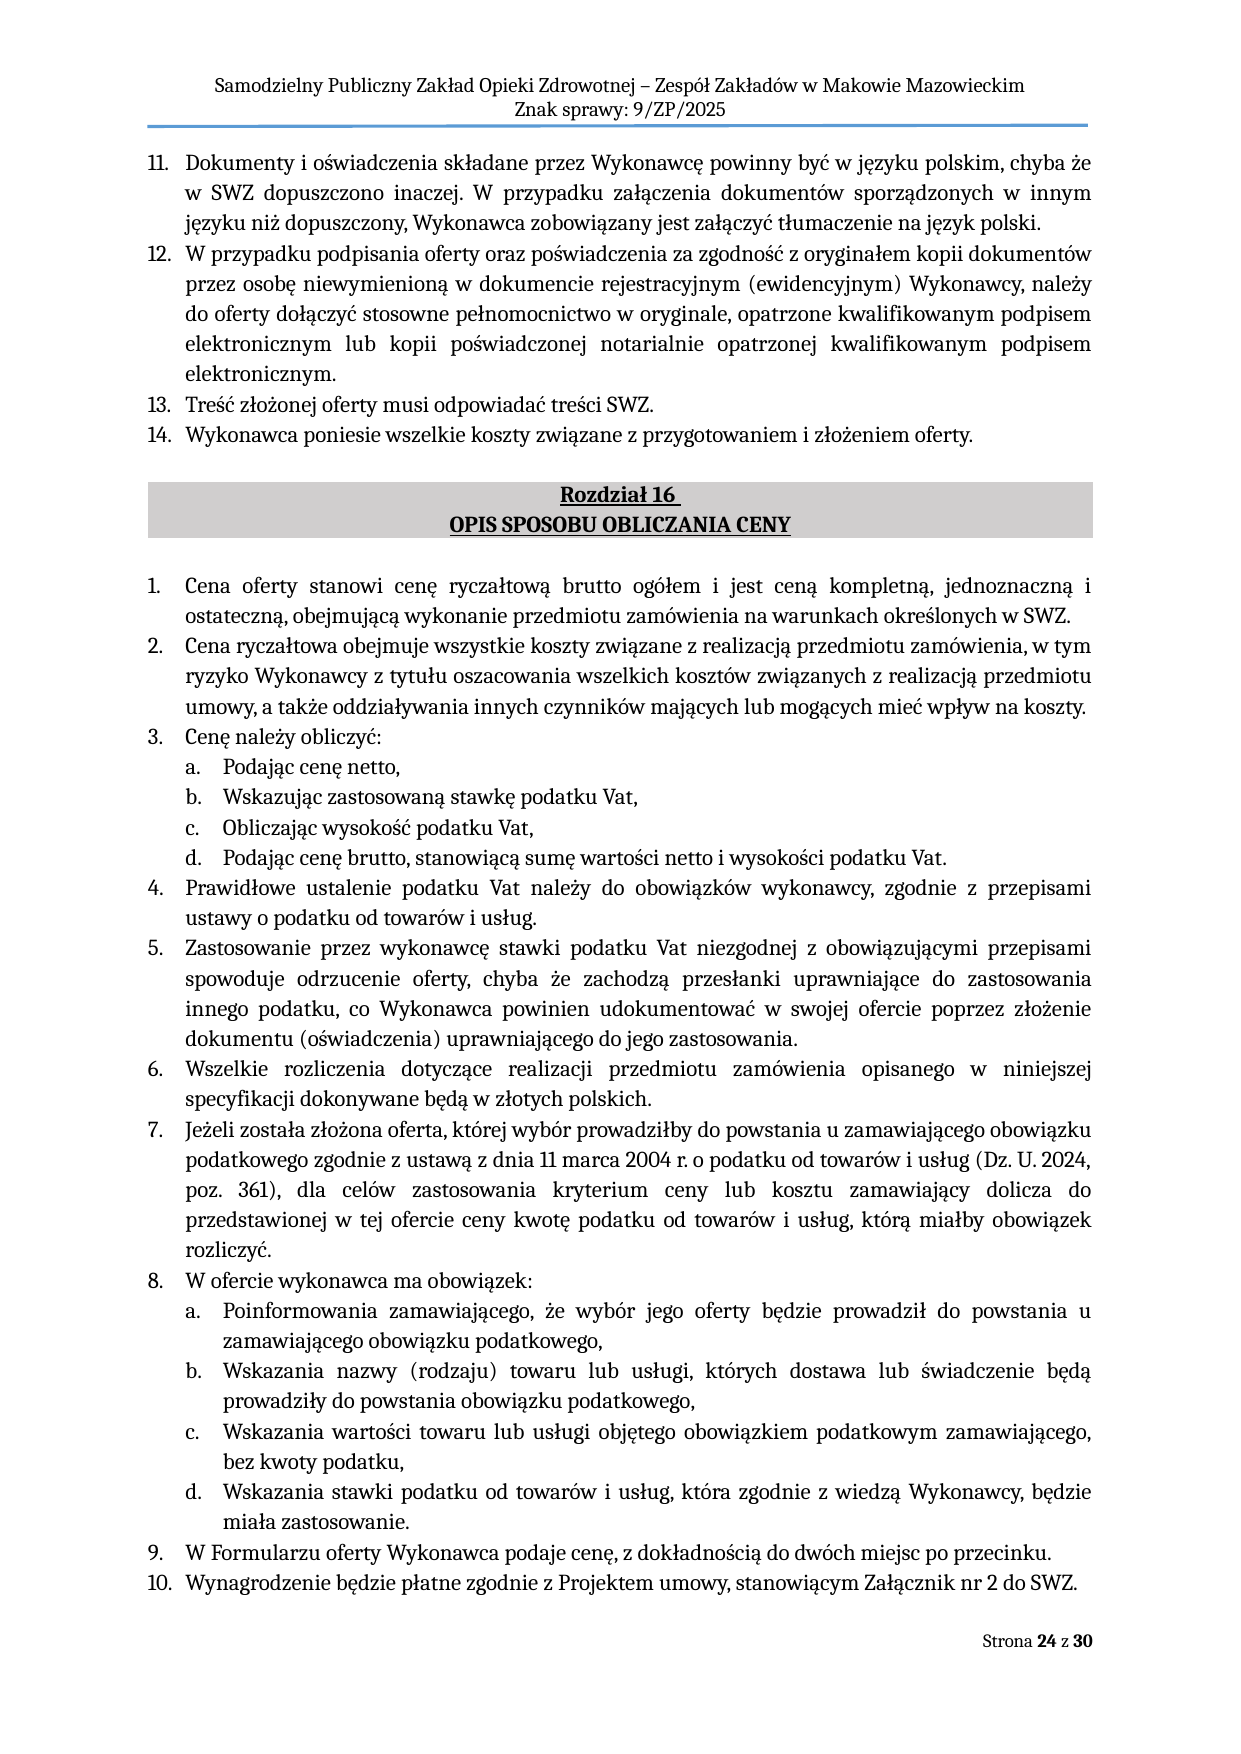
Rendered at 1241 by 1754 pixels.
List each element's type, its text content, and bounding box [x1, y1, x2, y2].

list W ofercie wykonawca ma obowiązek: [148, 1267, 1093, 1294]
list Wynagrodzenie będzie płatne zgodnie z Projektem umowy, stanowiącym Załącznik nr 2 do SWZ. [148, 1569, 1093, 1596]
list Cena oferty stanowi cenę ryczałtową brutto ogółem i jest ceną kompletną, jednoznaczną i ostateczną, obejmującą wykonanie przedmiotu zamówienia na warunkach określonych w SWZ. [148, 573, 1093, 629]
list Zastosowanie przez wykonawcę stawki podatku Vat niezgodnej z obowiązującymi przepisami spowoduje odrzucenie oferty, chyba że zachodzą przesłanki uprawniające do zastosowania innego podatku, co Wykonawca powinien udokumentować w swojej ofercie poprzez złożenie dokumentu (oświadczenia) uprawniającego do jego zastosowania. [148, 935, 1093, 1052]
list Wskazania wartości towaru lub usługi objętego obowiązkiem podatkowym zamawiającego, bez kwoty podatku, [185, 1418, 1093, 1475]
list Wszelkie rozliczenia dotyczące realizacji przedmiotu zamówienia opisanego w niniejszej specyfikacji dokonywane będą w złotych polskich. [148, 1056, 1093, 1112]
list Podając cenę brutto, stanowiącą sumę wartości netto i wysokości podatku Vat. [185, 844, 1093, 871]
list W przypadku podpisania oferty oraz poświadczenia za zgodność z oryginałem kopii dokumentów przez osobę niewymienioną w dokumencie rejestracyjnym (ewidencyjnym) Wykonawcy, należy do oferty dołączyć stosowne pełnomocnictwo w oryginale, opatrzone kwalifikowanym podpisem elektronicznym lub kopii poświadczonej notarialnie opatrzonej kwalifikowanym podpisem elektronicznym. [148, 240, 1093, 387]
list Dokumenty i oświadczenia składane przez Wykonawcę powinny być w języku polskim, chyba że w SWZ dopuszczono inaczej. W przypadku załączenia dokumentów sporządzonych w innym języku niż dopuszczony, Wykonawca zobowiązany jest załączyć tłumaczenie na język polski. [148, 150, 1093, 236]
list Obliczając wysokość podatku Vat, [185, 814, 1093, 841]
list Treść złożonej oferty musi odpowiadać treści SWZ. [148, 391, 1093, 418]
list Wskazując zastosowaną stawkę podatku Vat, [185, 784, 1093, 810]
list Wykonawca poniesie wszelkie koszty związane z przygotowaniem i złożeniem oferty. [148, 422, 1093, 448]
list Wskazania stawki podatku od towarów i usług, która zgodnie z wiedzą Wykonawcy, będzie miała zastosowanie. [185, 1479, 1093, 1535]
list Wskazania nazwy (rodzaju) towaru lub usługi, których dostawa lub świadczenie będą prowadziły do powstania obowiązku podatkowego, [185, 1358, 1093, 1414]
list Poinformowania zamawiającego, że wybór jego oferty będzie prowadził do powstania u zamawiającego obowiązku podatkowego, [185, 1298, 1093, 1354]
list Cena ryczałtowa obejmuje wszystkie koszty związane z realizacją przedmiotu zamówienia, w tym ryzyko Wykonawcy z tytułu oszacowania wszelkich kosztów związanych z realizacją przedmiotu umowy, a także oddziaływania innych czynników mających lub mogących mieć wpływ na koszty. [148, 633, 1093, 720]
list Jeżeli została złożona oferta, której wybór prowadziłby do powstania u zamawiającego obowiązku podatkowego zgodnie z ustawą z dnia 11 marca 2004 r. o podatku od towarów i usług (Dz. U. 2024, poz. 361), dla celów zastosowania kryterium ceny lub kosztu zamawiający dolicza do przedstawionej w tej ofercie ceny kwotę podatku od towarów i usług, którą miałby obowiązek rozliczyć. [148, 1116, 1093, 1263]
list Prawidłowe ustalenie podatku Vat należy do obowiązków wykonawcy, zgodnie z przepisami ustawy o podatku od towarów i usług. [148, 875, 1093, 931]
list Cenę należy obliczyć: [148, 724, 1093, 750]
list Podając cenę netto, [185, 754, 1093, 780]
list W Formularzu oferty Wykonawca podaje cenę, z dokładnością do dwóch miejsc po przecinku. [148, 1539, 1093, 1566]
text OPIS SPOSOBU OBLICZANIA CENY [148, 512, 1093, 538]
